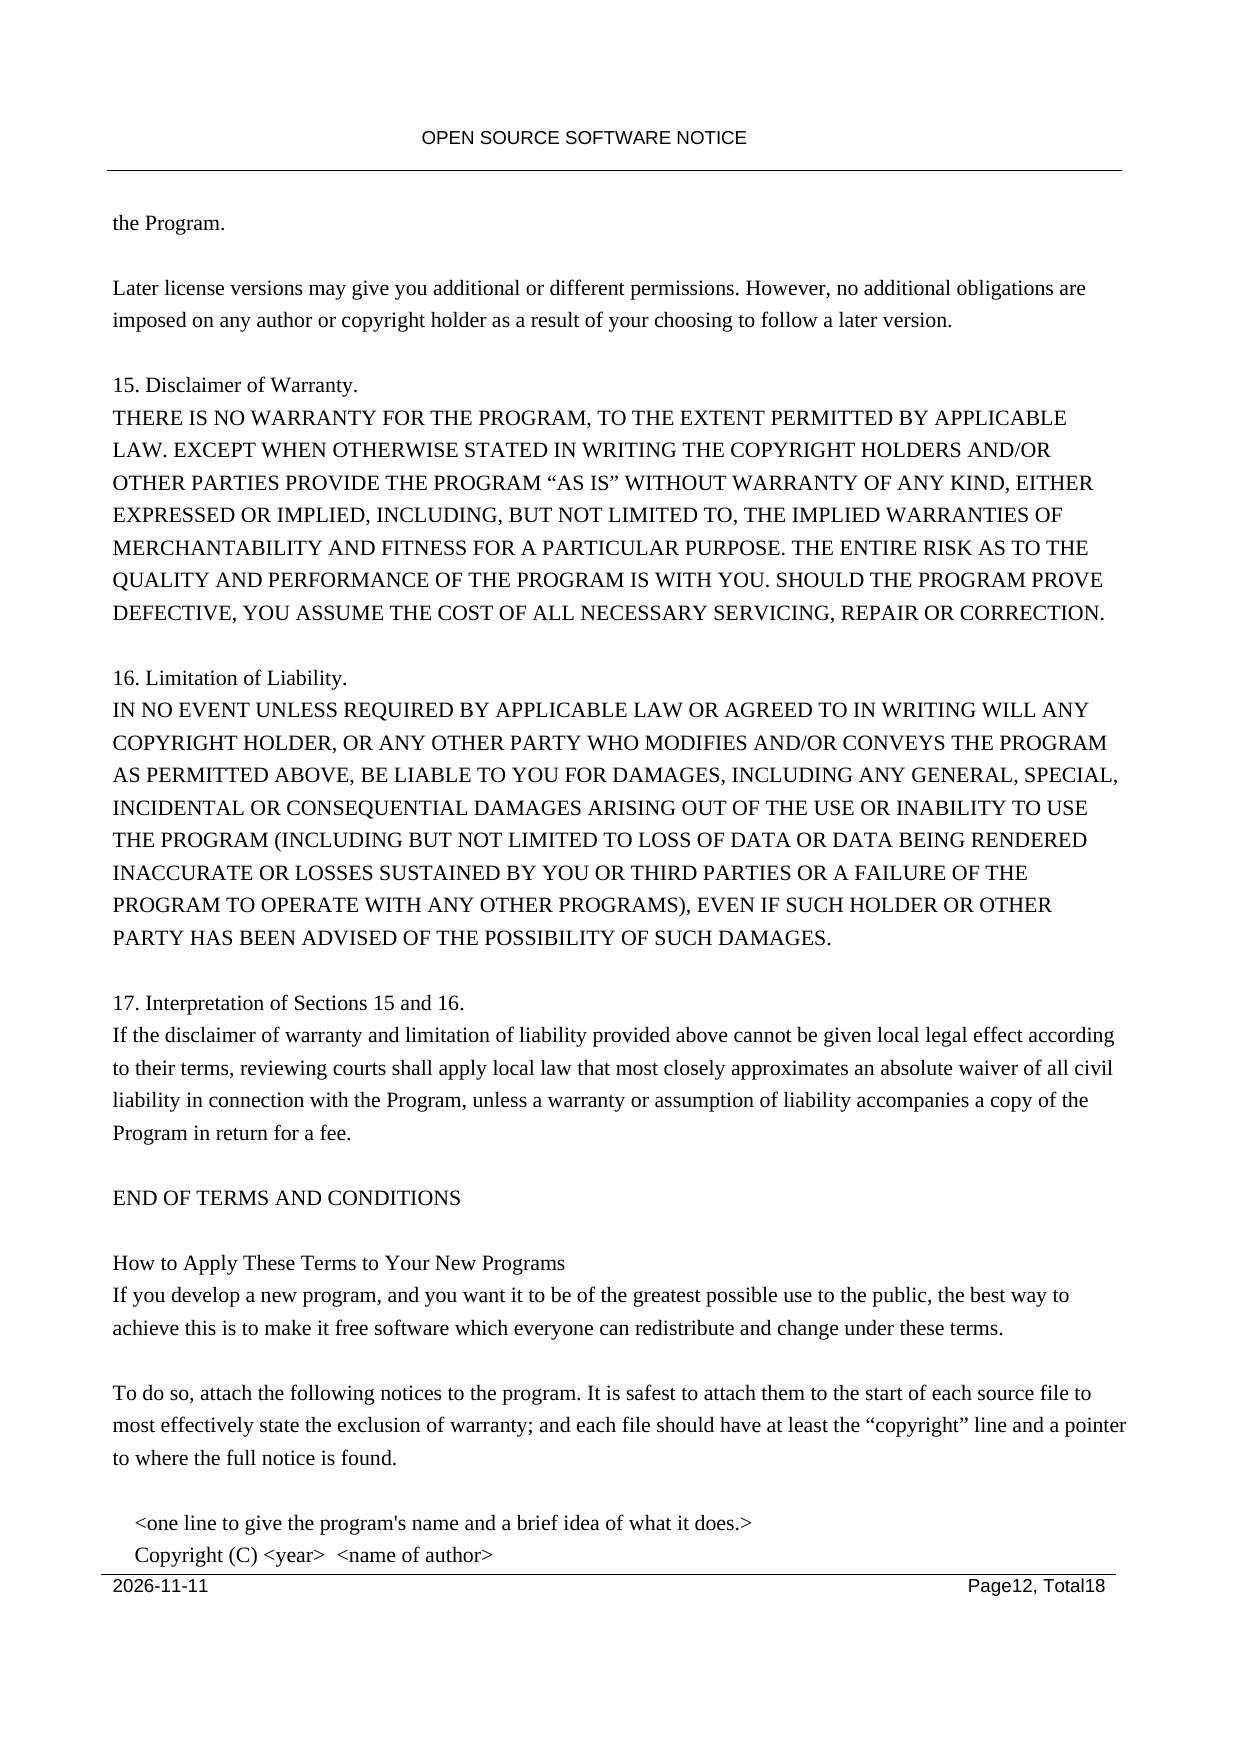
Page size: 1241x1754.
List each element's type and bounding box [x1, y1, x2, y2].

text [112, 206, 1128, 1571]
